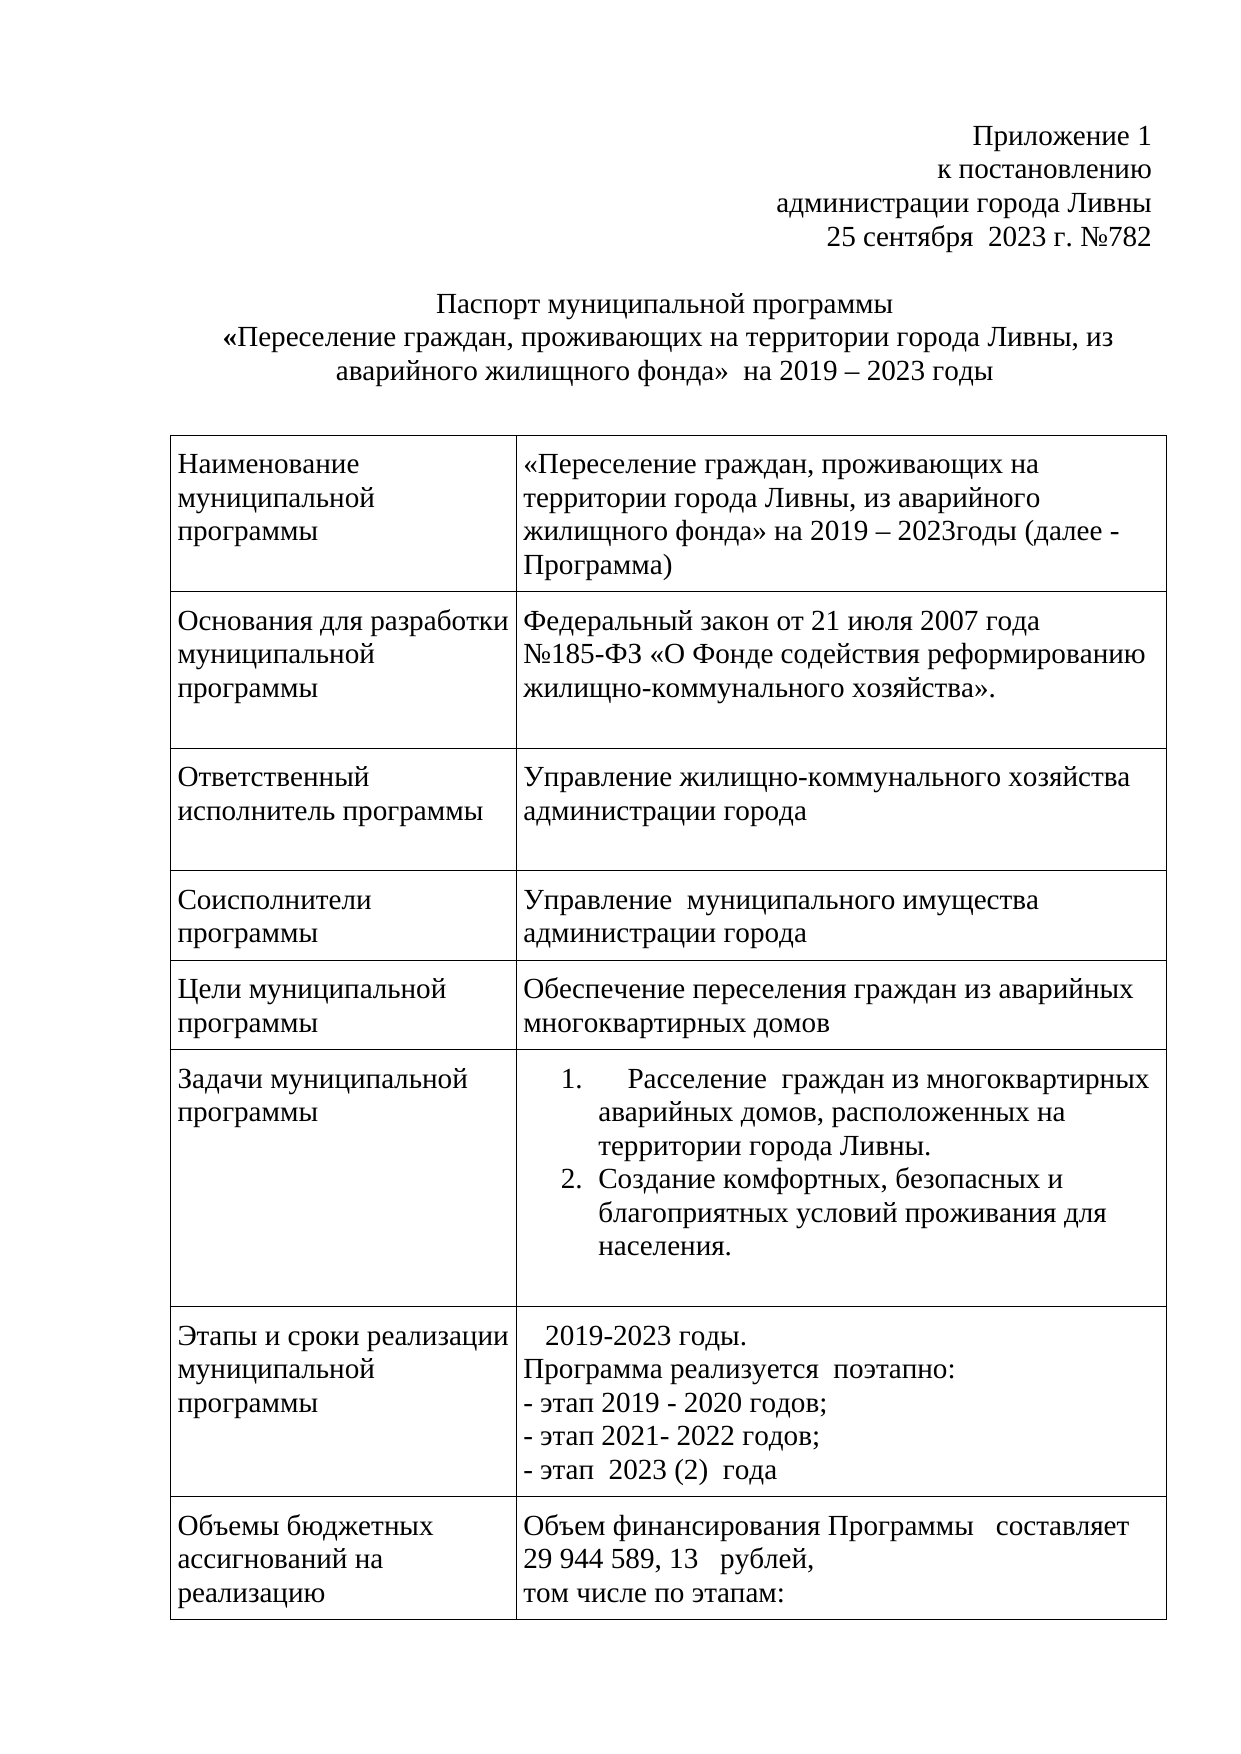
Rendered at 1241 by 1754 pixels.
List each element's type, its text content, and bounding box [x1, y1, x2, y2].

table_cell Управление муниципального имущества администрации города [517, 871, 1166, 960]
text «Переселение граждан, проживающих на территории города Ливны, из аварийного жилищного фонда» на 2019 – 2023 годы [177, 319, 1152, 386]
table_cell Обеспечение переселения граждан из аварийных многоквартирных домов [517, 961, 1166, 1049]
table_cell Федеральный закон от 21 июля 2007 года №185-ФЗ «О Фонде содействия реформированию жилищно-коммунального хозяйства». [517, 592, 1166, 747]
text Паспорт муниципальной программы [177, 286, 1152, 319]
table_cell Ответственный исполнитель программы [171, 749, 516, 870]
table_cell Цели муниципальной программы [171, 961, 516, 1049]
table_header «Переселение граждан, проживающих на территории города Ливны, из аварийного жилищного фонда» на 2019 – 2023годы (далее - Программа) [517, 436, 1166, 591]
table_cell Этапы и сроки реализации муниципальной программы [171, 1307, 516, 1496]
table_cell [171, 1497, 516, 1619]
text 25 сентября 2023 г. №782 [177, 219, 1152, 252]
table_cell Расселение граждан из многоквартирных аварийных домов, расположенных на территории города Ливны. Создание комфортных, безопасных и благоприятных условий проживания для населения. [517, 1050, 1166, 1306]
table_cell Соисполнители программы [171, 871, 516, 960]
table_cell Задачи муниципальной программы [171, 1050, 516, 1306]
text к постановлению [177, 152, 1152, 185]
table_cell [517, 1497, 1166, 1619]
text Приложение 1 [177, 118, 1152, 152]
text администрации города Ливны [177, 185, 1152, 219]
table_header Наименование муниципальной программы [171, 436, 516, 591]
table_cell 2019-2023 годы. Программа реализуется поэтапно: - этап 2019 - 2020 годов; - этап 2021- 2022 годов; - этап 2023 (2) года [517, 1307, 1166, 1496]
table_cell Основания для разработки муниципальной программы [171, 592, 516, 747]
table_cell Управление жилищно-коммунального хозяйства администрации города [517, 749, 1166, 870]
